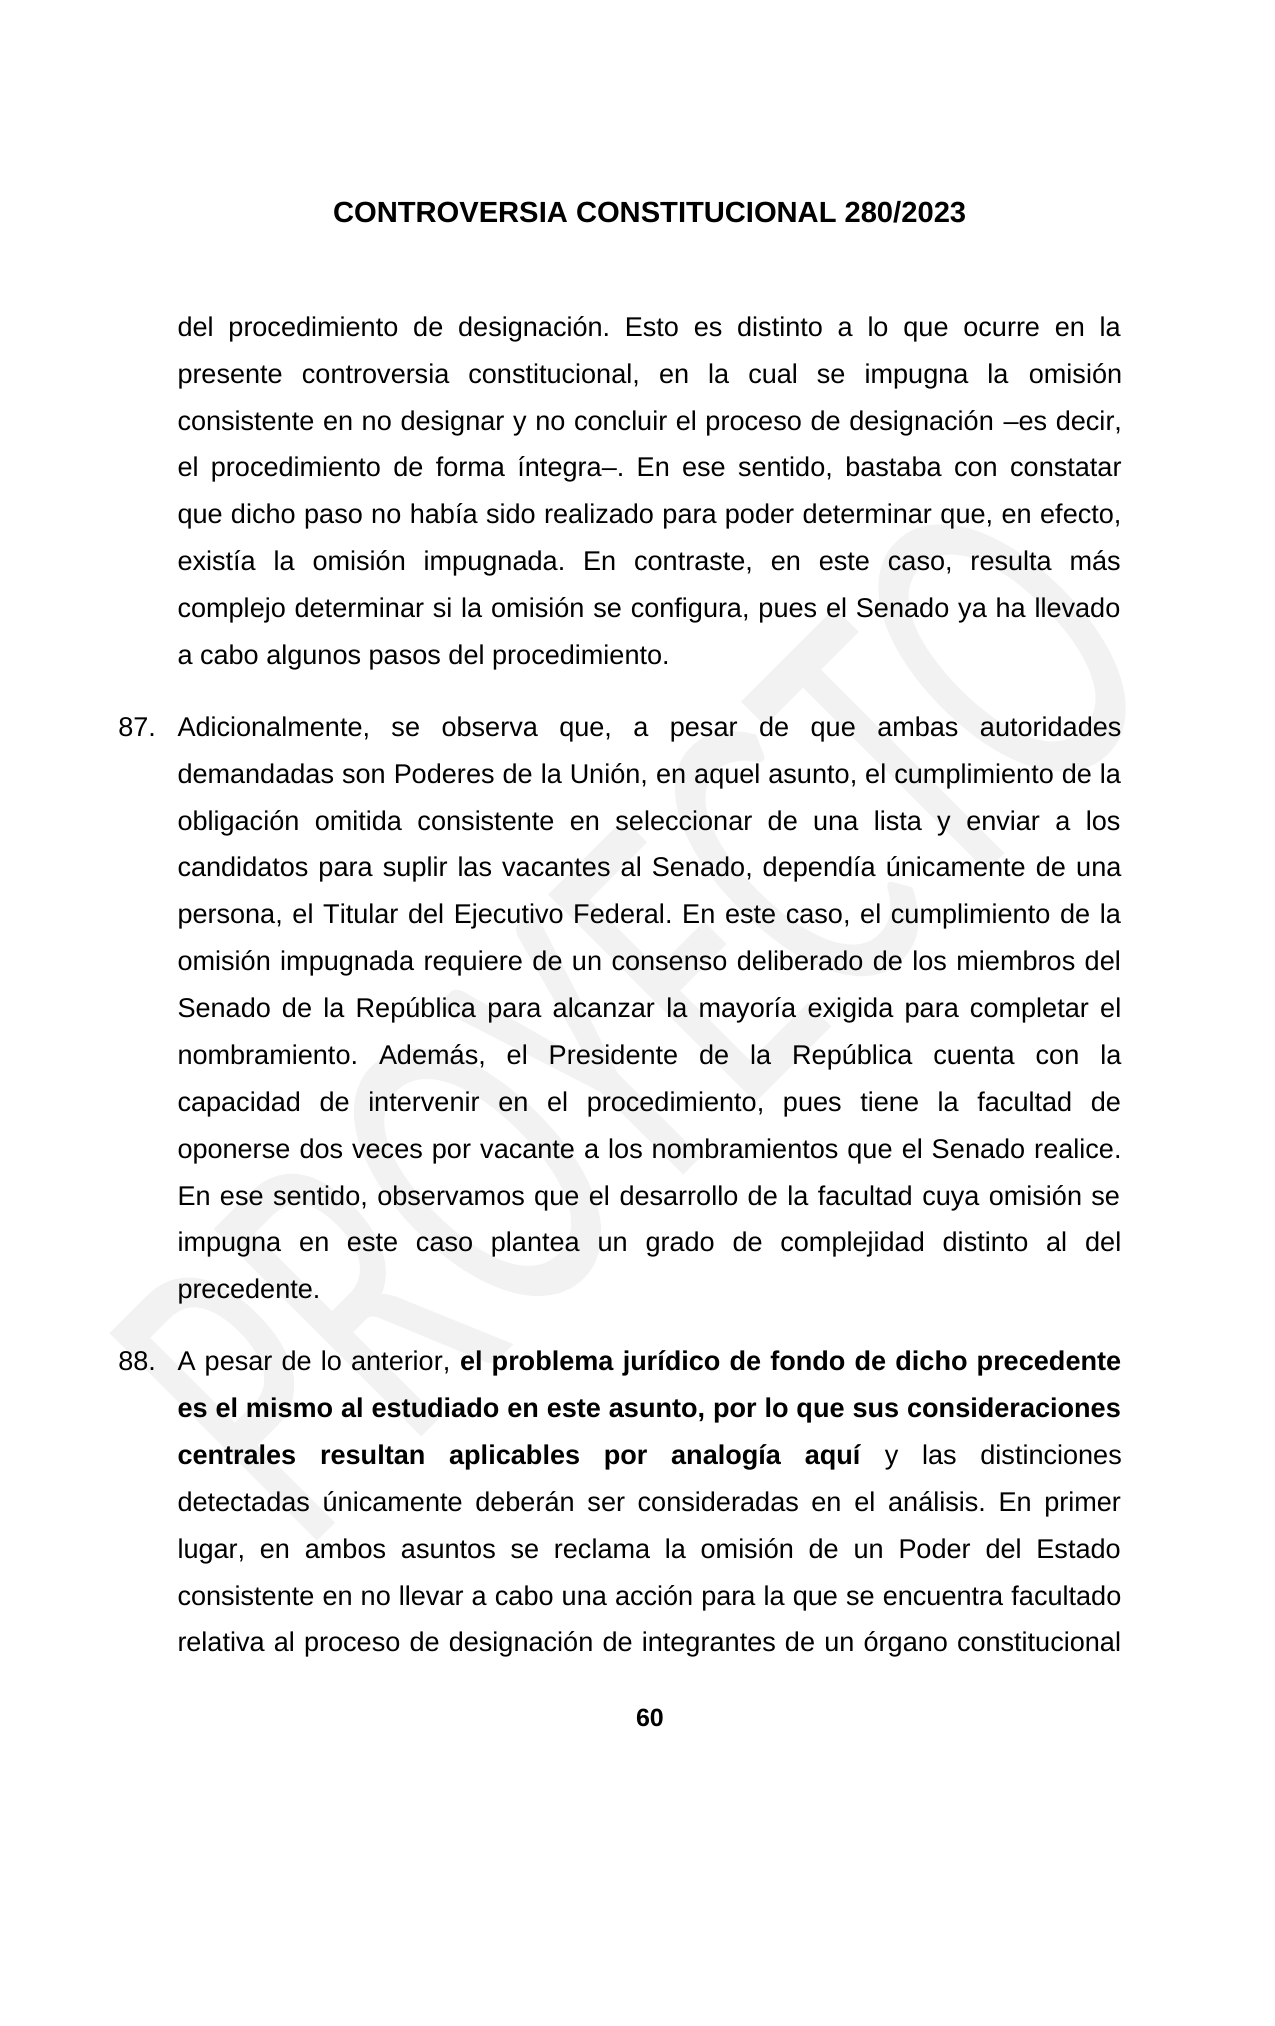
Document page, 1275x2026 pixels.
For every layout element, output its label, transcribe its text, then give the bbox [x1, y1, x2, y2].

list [118, 311, 1122, 670]
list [118, 1345, 1122, 1658]
list Adicionalmente, se observa que, a pesar de que ambas autoridades demandadas son Poderes de la Unión, en aquel asunto, el cumplimiento de la obligación omitida consistente en seleccionar de una lista y enviar a los candidatos para suplir las vacantes al Senado, dependía únicamente de una persona, el Titular del Ejecutivo Federal. En este caso, el cumplimiento de la omisión impugnada requiere de un consenso deliberado de los miembros del Senado de la República para alcanzar la mayoría exigida para completar el nombramiento. Además, el Presidente de la República cuenta con la capacidad de intervenir en el procedimiento, pues tiene la facultad de oponerse dos veces por vacante a los nombramientos que el Senado realice. En ese sentido, observamos que el desarrollo de la facultad cuya omisión se impugna en este caso plantea un grado de complejidad distinto al del precedente. [118, 711, 1122, 1304]
